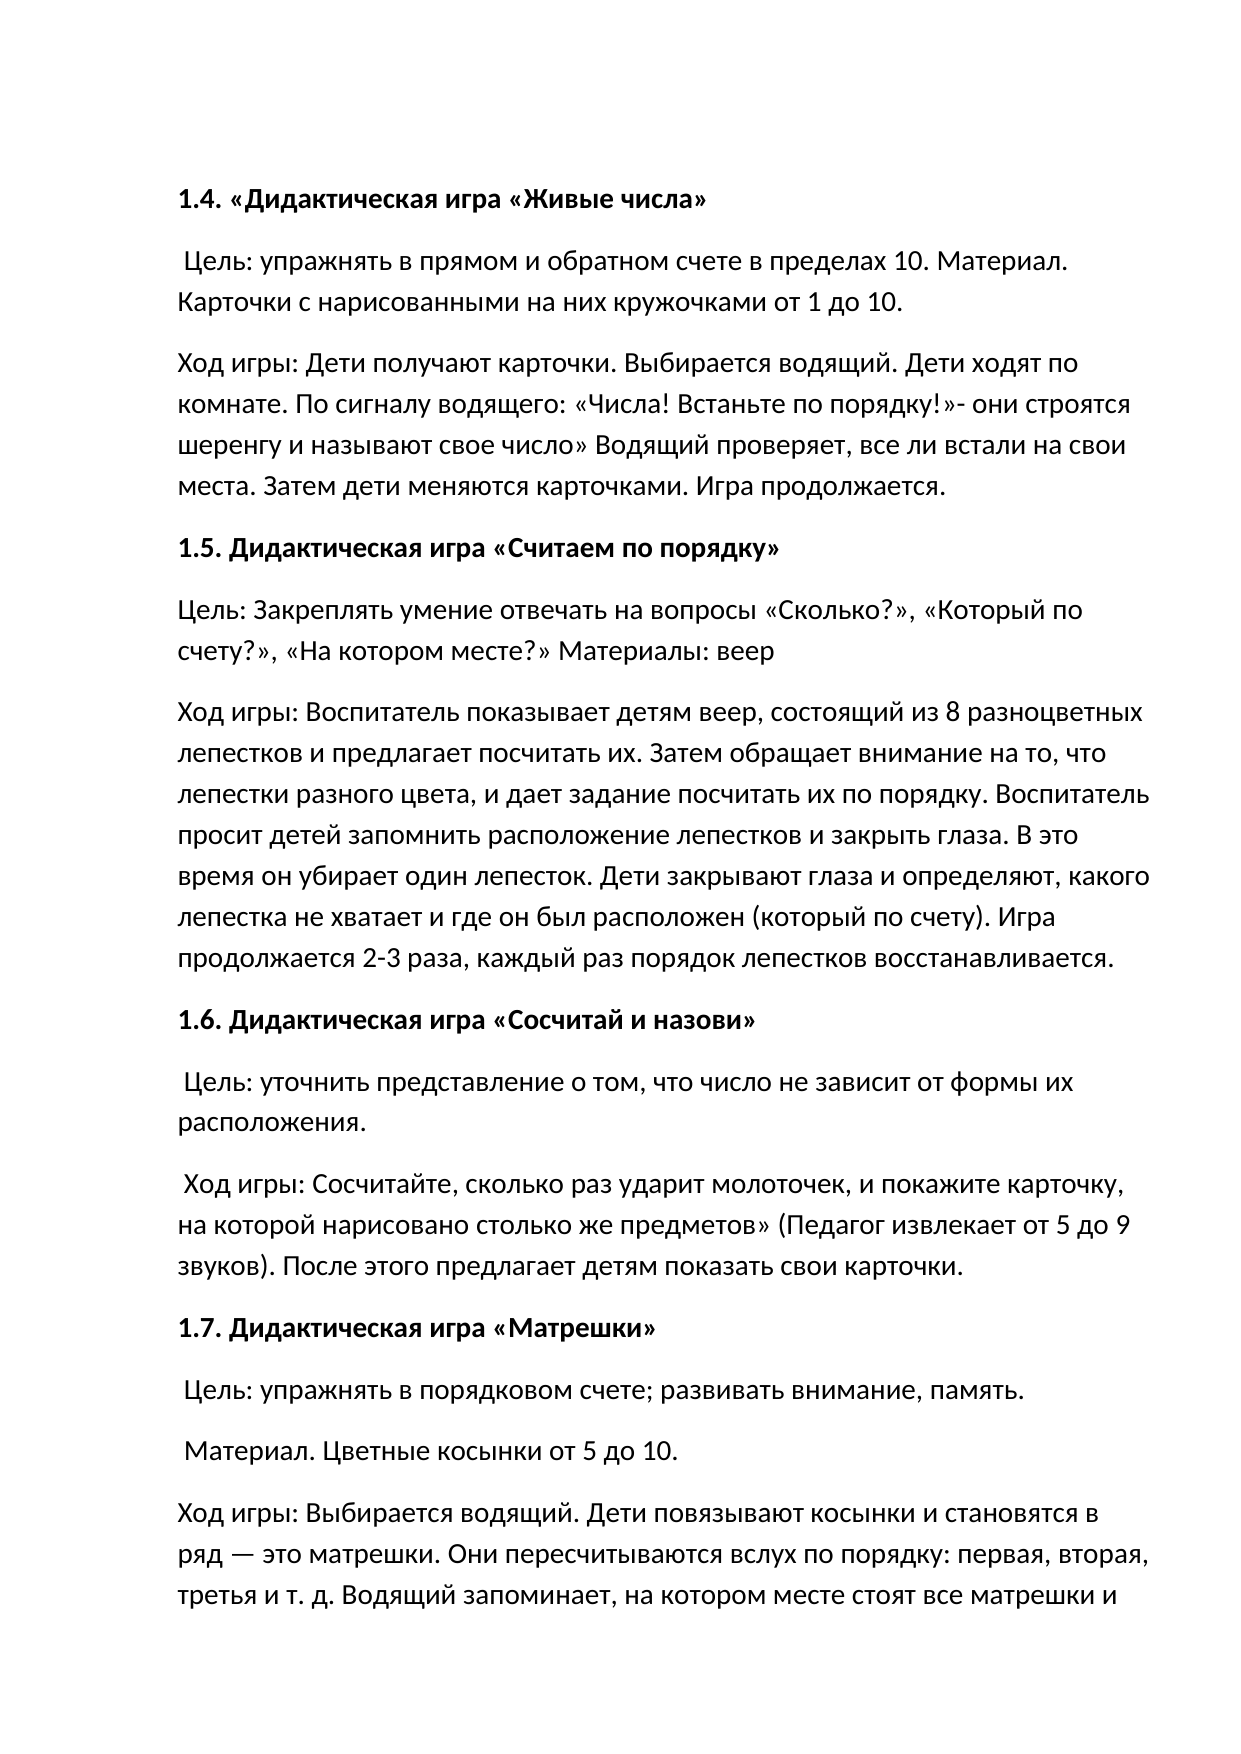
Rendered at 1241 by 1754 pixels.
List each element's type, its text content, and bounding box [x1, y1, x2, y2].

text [177, 1494, 1152, 1612]
text Цель: упражнять в прямом и обратном счете в пределах 10. Материал. Карточки с нарисованными на них кружочками от 1 до 10. [177, 242, 1152, 318]
text Цель: упражнять в порядковом счете; развивать внимание, память. [177, 1371, 1152, 1406]
text Цель: уточнить представление о том, что число не зависит от формы их расположения. [177, 1063, 1152, 1139]
text Цель: Закреплять умение отвечать на вопросы «Сколько?», «Который по счету?», «На котором месте?» Материалы: веер [177, 591, 1152, 667]
text 1.6. Дидактическая игра «Сосчитай и назови» [177, 1001, 1152, 1036]
text Ход игры: Сосчитайте, сколько раз ударит молоточек, и покажите карточку, на которой нарисовано столько же предметов» (Педагог извлекает от 5 до 9 звуков). После этого предлагает детям показать свои карточки. [177, 1165, 1152, 1283]
text 1.5. Дидактическая игра «Считаем по порядку» [177, 529, 1152, 564]
text 1.7. Дидактическая игра «Матрешки» [177, 1309, 1152, 1344]
text 1.4. «Дидактическая игра «Живые числа» [177, 180, 1152, 216]
text Ход игры: Воспитатель показывает детям веер, состоящий из 8 разноцветных лепестков и предлагает посчитать их. Затем обращает внимание на то, что лепестки разного цвета, и дает задание посчитать их по порядку. Воспитатель просит детей запомнить расположение лепестков и закрыть глаза. В это время он убирает один лепесток. Дети закрывают глаза и определяют, какого лепестка не хватает и где он был расположен (который по счету). Игра продолжается 2-3 раза, каждый раз порядок лепестков восстанавливается. [177, 693, 1152, 975]
text Материал. Цветные косынки от 5 до 10. [177, 1432, 1152, 1468]
text Ход игры: Дети получают карточки. Выбирается водящий. Дети ходят по комнате. По сигналу водящего: «Числа! Встаньте по порядку!»- они строятся шеренгу и называют свое число» Водящий проверяет, все ли встали на свои места. Затем дети меняются карточками. Игра продолжается. [177, 344, 1152, 503]
